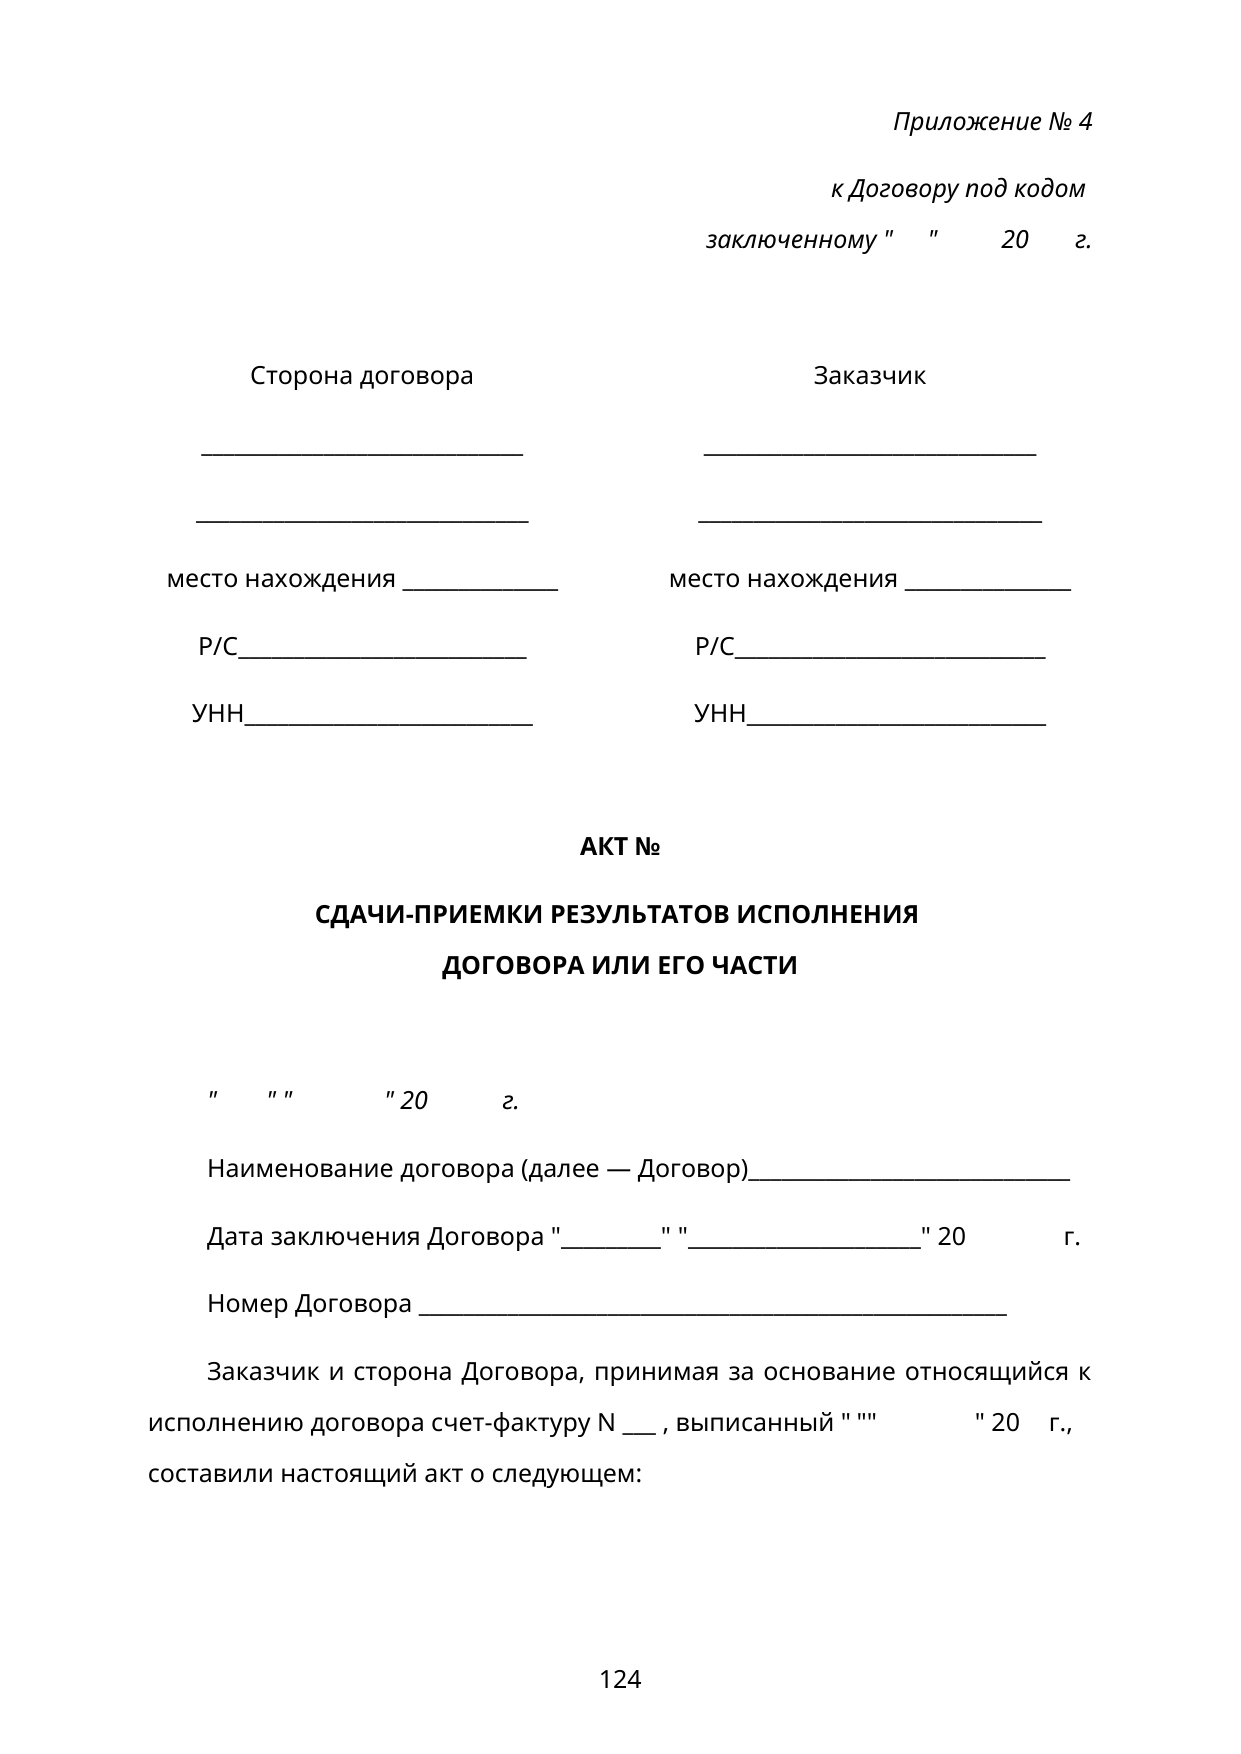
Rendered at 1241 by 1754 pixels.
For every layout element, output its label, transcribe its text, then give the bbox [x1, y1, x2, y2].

text Наименование договора (далее — Договор)_____________________________ [148, 1151, 1092, 1185]
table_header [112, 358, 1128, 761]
text " " " " 20 г. [148, 1083, 1092, 1117]
text Номер Договора _____________________________________________________ [148, 1286, 1092, 1320]
text Дата заключения Договора "_________" "_____________________" 20 г. [148, 1218, 1092, 1252]
text АКТ № [207, 829, 1033, 863]
text СДАЧИ-ПРИЕМКИ РЕЗУЛЬТАТОВ ИСПОЛНЕНИЯ ДОГОВОРА ИЛИ ЕГО ЧАСТИ [207, 897, 1033, 982]
text Приложение № 4 [148, 103, 1092, 137]
text Заказчик и сторона Договора, принимая за основание относящийся к исполнению договора счет-фактуру N ___ , выписанный " "" " 20 г., составили настоящий акт о следующем: [148, 1354, 1092, 1490]
text к Договору под кодом заключенному " " 20 г. [148, 171, 1092, 256]
